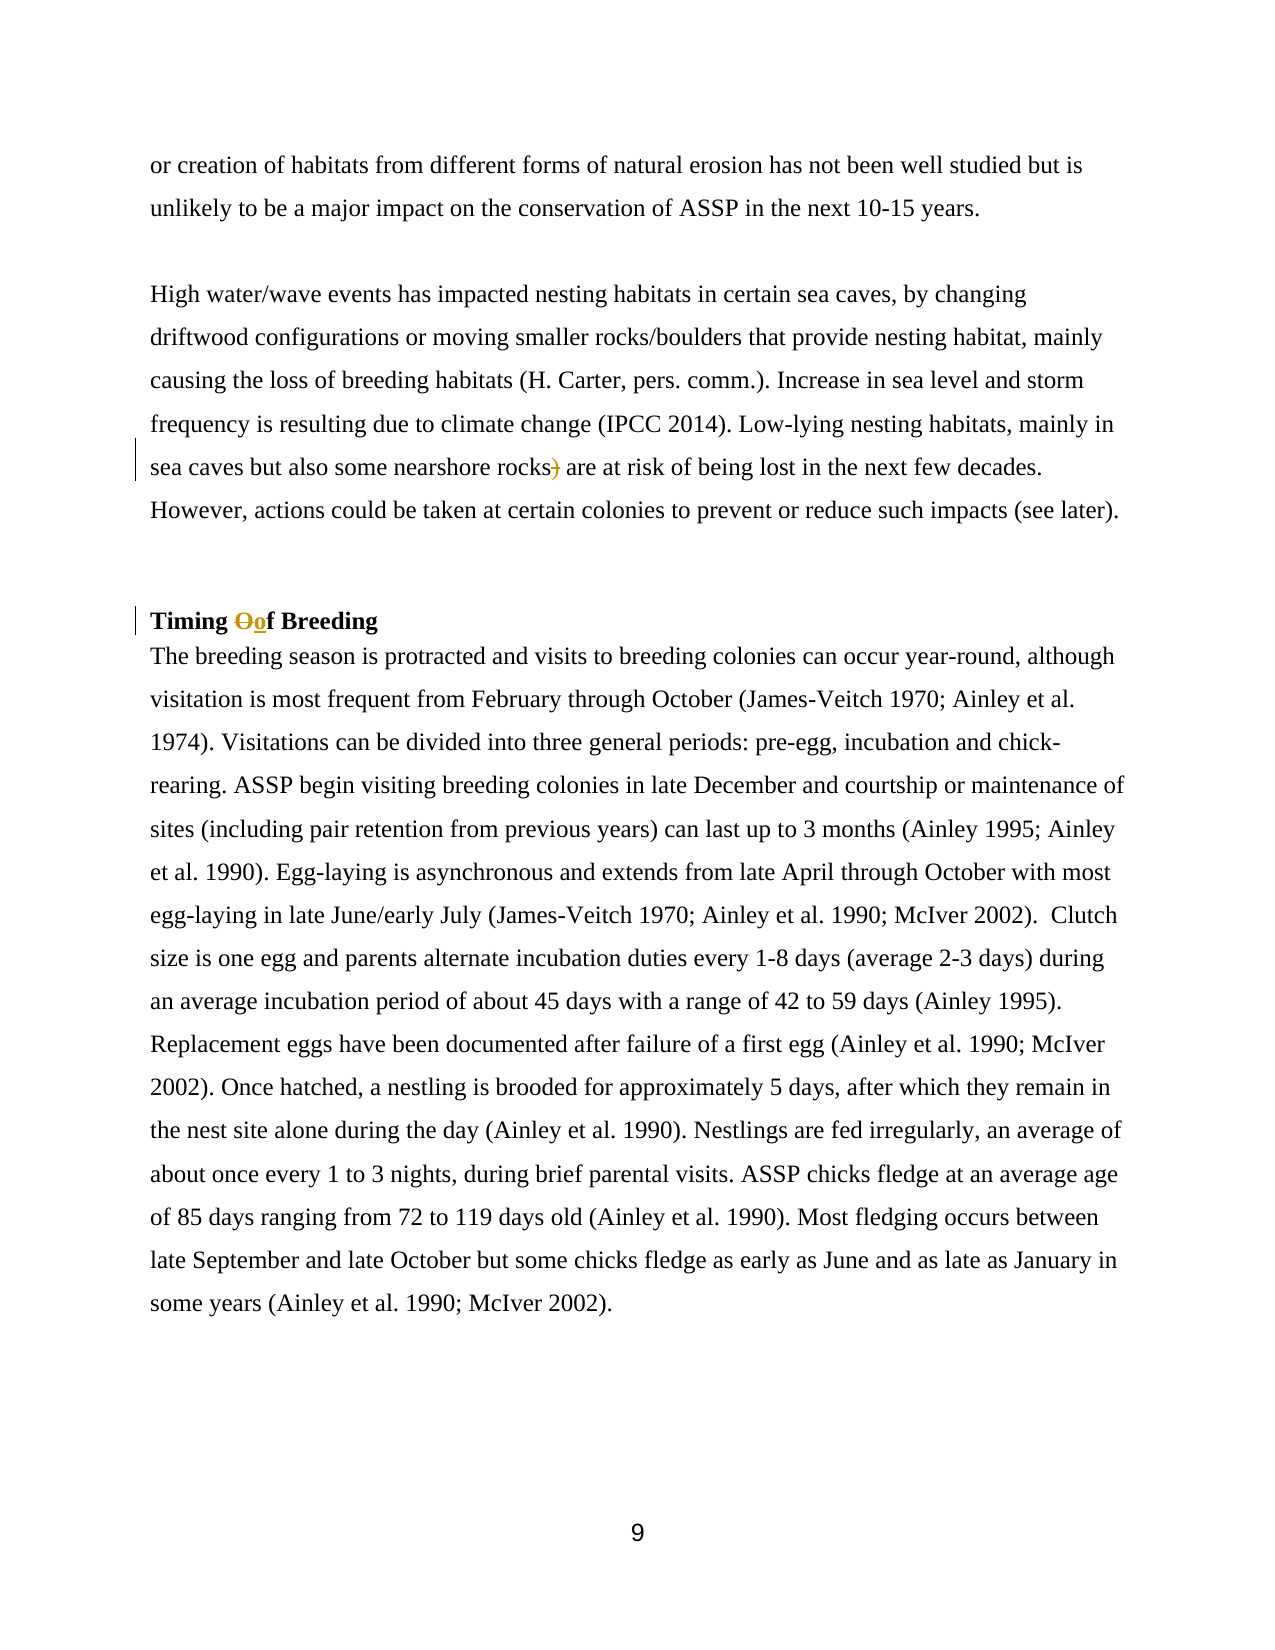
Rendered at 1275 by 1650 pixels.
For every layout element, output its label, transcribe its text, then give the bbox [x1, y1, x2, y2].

text The breeding season is protracted and visits to breeding colonies can occur year-round, although visitation is most frequent from February through October (James-Veitch 1970; Ainley et al. 1974). Visitations can be divided into three general periods: pre-egg, incubation and chick-rearing. ASSP begin visiting breeding colonies in late December and courtship or maintenance of sites (including pair retention from previous years) can last up to 3 months (Ainley 1995; Ainley et al. 1990). Egg-laying is asynchronous and extends from late April through October with most egg-laying in late June/early July (James-Veitch 1970; Ainley et al. 1990; McIver 2002). Clutch size is one egg and parents alternate incubation duties every 1-8 days (average 2-3 days) during an average incubation period of about 45 days with a range of 42 to 59 days (Ainley 1995). Replacement eggs have been documented after failure of a first egg (Ainley et al. 1990; McIver 2002). Once hatched, a nestling is brooded for approximately 5 days, after which they remain in the nest site alone during the day (Ainley et al. 1990). Nestlings are fed irregularly, an average of about once every 1 to 3 nights, during brief parental visits. ASSP chicks fledge at an average age of 85 days ranging from 72 to 119 days old (Ainley et al. 1990). Most fledging occurs between late September and late October but some chicks fledge as early as June and as late as January in some years (Ainley et al. 1990; McIver 2002). [150, 641, 1125, 1317]
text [150, 150, 1125, 222]
text High water/wave events has impacted nesting habitats in certain sea caves, by changing driftwood configurations or moving smaller rocks/boulders that provide nesting habitat, mainly causing the loss of breeding habitats (H. Carter, pers. comm.). Increase in sea level and storm frequency is resulting due to climate change (IPCC 2014). Low-lying nesting habitats, mainly in sea caves but also some nearshore rocks are at risk of being lost in the next few decades. However, actions could be taken at certain colonies to prevent or reduce such impacts (see later). [150, 279, 1125, 524]
subtitle Timing f Breeding [150, 606, 1125, 635]
